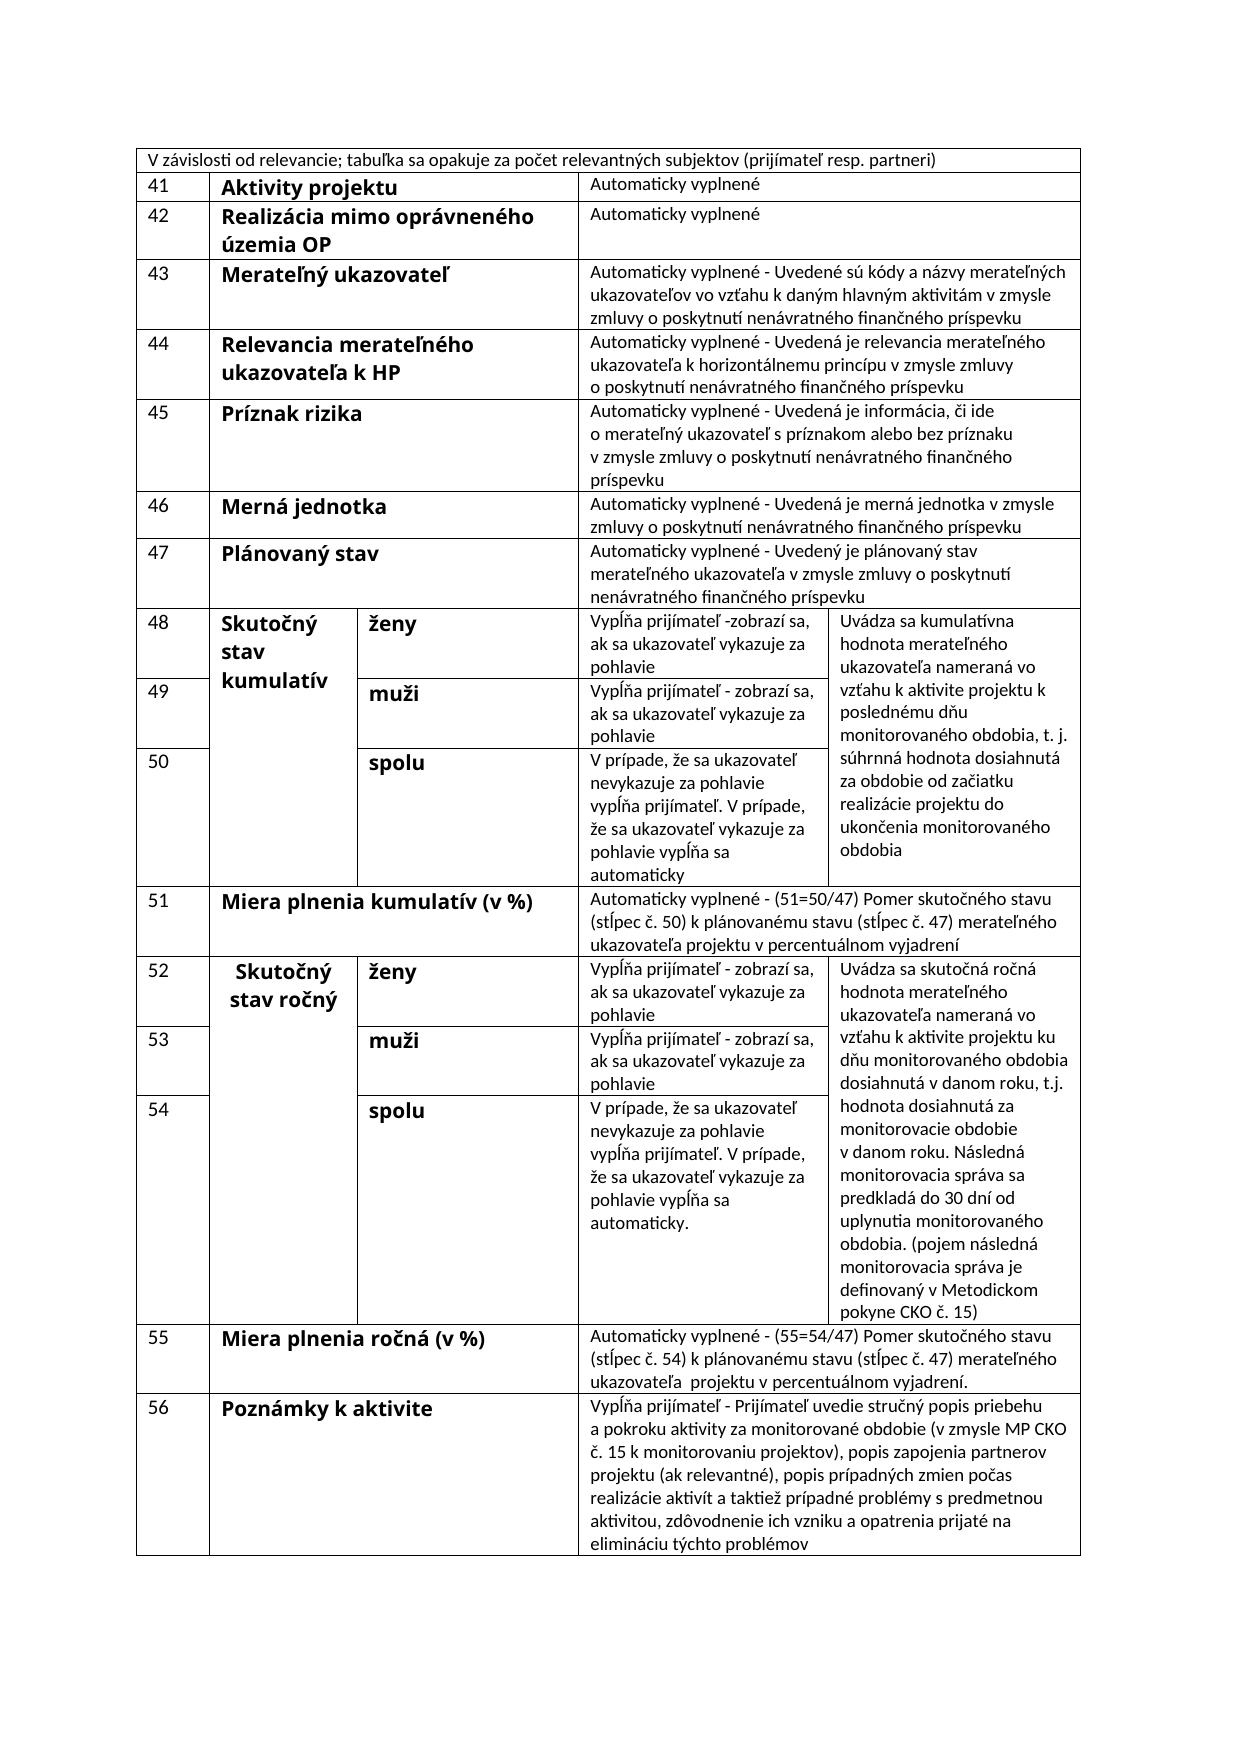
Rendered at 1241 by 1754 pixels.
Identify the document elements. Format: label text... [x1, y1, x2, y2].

table_cell Uvádza sa kumulatívna hodnota merateľného ukazovateľa nameraná vo vzťahu k aktivite projektu k poslednému dňu monitorovaného obdobia, t. j. súhrnná hodnota dosiahnutá za obdobie od začiatku realizácie projektu do ukončenia monitorovaného obdobia [829, 609, 1080, 886]
table_cell muži [358, 679, 578, 747]
table_cell Relevancia merateľného ukazovateľa k HP [210, 330, 578, 398]
table_cell Automaticky vyplnené - (55=54/47) Pomer skutočného stavu (stĺpec č. 54) k plánovanému stavu (stĺpec č. 47) merateľného ukazovateľa projektu v percentuálnom vyjadrení. [579, 1325, 1080, 1393]
table_cell Automaticky vyplnené - Uvedená je relevancia merateľného ukazovateľa k horizontálnemu princípu v zmysle zmluvy o poskytnutí nenávratného finančného príspevku [579, 330, 1080, 398]
table_cell Automaticky vyplnené - Uvedená je merná jednotka v zmysle zmluvy o poskytnutí nenávratného finančného príspevku [579, 492, 1080, 538]
table_cell Merateľný ukazovateľ [210, 260, 578, 329]
table_cell 47 [137, 539, 209, 608]
table_cell spolu [358, 749, 578, 886]
table_cell 46 [137, 492, 209, 538]
table_cell Merná jednotka [210, 492, 578, 538]
table_cell Automaticky vyplnené - (51=50/47) Pomer skutočného stavu (stĺpec č. 50) k plánovanému stavu (stĺpec č. 47) merateľného ukazovateľa projektu v percentuálnom vyjadrení [579, 887, 1080, 956]
table_cell ženy [358, 957, 578, 1026]
table_cell 52 [137, 957, 209, 1026]
table_cell Skutočný stav ročný [210, 957, 357, 1323]
table_cell Vypĺňa prijímateľ - zobrazí sa, ak sa ukazovateľ vykazuje za pohlavie [579, 679, 828, 747]
table_cell Skutočný stav kumulatív [210, 609, 357, 886]
table_cell 51 [137, 887, 209, 956]
table_cell Automaticky vyplnené - Uvedený je plánovaný stav merateľného ukazovateľa v zmysle zmluvy o poskytnutí nenávratného finančného príspevku [579, 539, 1080, 608]
table_cell Miera plnenia kumulatív (v %) [210, 887, 578, 956]
table_cell Automaticky vyplnené [579, 202, 1080, 259]
table_cell ženy [358, 609, 578, 678]
table_cell V prípade, že sa ukazovateľ nevykazuje za pohlavie vypĺňa prijímateľ. V prípade, že sa ukazovateľ vykazuje za pohlavie vypĺňa sa automaticky [579, 749, 828, 886]
table_cell Automaticky vyplnené - Uvedená je informácia, či ide o merateľný ukazovateľ s príznakom alebo bez príznaku v zmysle zmluvy o poskytnutí nenávratného finančného príspevku [579, 400, 1080, 491]
table_cell 44 [137, 330, 209, 398]
table_cell 48 [137, 609, 209, 678]
table_cell 54 [137, 1096, 209, 1323]
table_cell Vypĺňa prijímateľ - zobrazí sa, ak sa ukazovateľ vykazuje za pohlavie [579, 1027, 828, 1095]
table_cell Automaticky vyplnené [579, 173, 1080, 201]
table_cell Automaticky vyplnené - Uvedené sú kódy a názvy merateľných ukazovateľov vo vzťahu k daným hlavným aktivitám v zmysle zmluvy o poskytnutí nenávratného finančného príspevku [579, 260, 1080, 329]
table_cell 55 [137, 1325, 209, 1393]
table_cell 43 [137, 260, 209, 329]
table_cell 49 [137, 679, 209, 747]
table_cell 45 [137, 400, 209, 491]
table_cell Vypĺňa prijímateľ - zobrazí sa, ak sa ukazovateľ vykazuje za pohlavie [579, 957, 828, 1026]
table_cell Aktivity projektu [210, 173, 578, 201]
table_cell spolu [358, 1096, 578, 1323]
table_cell Príznak rizika [210, 400, 578, 491]
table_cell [137, 149, 1080, 172]
table_cell V prípade, že sa ukazovateľ nevykazuje za pohlavie vypĺňa prijímateľ. V prípade, že sa ukazovateľ vykazuje za pohlavie vypĺňa sa automaticky. [579, 1096, 828, 1323]
table_cell Realizácia mimo oprávneného územia OP [210, 202, 578, 259]
table_cell Vypĺňa prijímateľ - Prijímateľ uvedie stručný popis priebehu a pokroku aktivity za monitorované obdobie (v zmysle MP CKO č. 15 k monitorovaniu projektov), popis zapojenia partnerov projektu (ak relevantné), popis prípadných zmien počas realizácie aktivít a taktiež prípadné problémy s predmetnou aktivitou, zdôvodnenie ich vzniku a opatrenia prijaté na elimináciu týchto problémov [579, 1394, 1080, 1555]
table_cell 50 [137, 749, 209, 886]
table_cell 56 [137, 1394, 209, 1555]
table_cell 53 [137, 1027, 209, 1095]
table_cell Vypĺňa prijímateľ -zobrazí sa, ak sa ukazovateľ vykazuje za pohlavie [579, 609, 828, 678]
table_cell Plánovaný stav [210, 539, 578, 608]
table_cell 41 [137, 173, 209, 201]
table_cell muži [358, 1027, 578, 1095]
table_cell Miera plnenia ročná (v %) [210, 1325, 578, 1393]
table_cell 42 [137, 202, 209, 259]
table_cell Uvádza sa skutočná ročná hodnota merateľného ukazovateľa nameraná vo vzťahu k aktivite projektu ku dňu monitorovaného obdobia dosiahnutá v danom roku, t.j. hodnota dosiahnutá za monitorovacie obdobie v danom roku. Následná monitorovacia správa sa predkladá do 30 dní od uplynutia monitorovaného obdobia. (pojem následná monitorovacia správa je definovaný v Metodickom pokyne CKO č. 15) [829, 957, 1080, 1323]
table_cell Poznámky k aktivite [210, 1394, 578, 1555]
